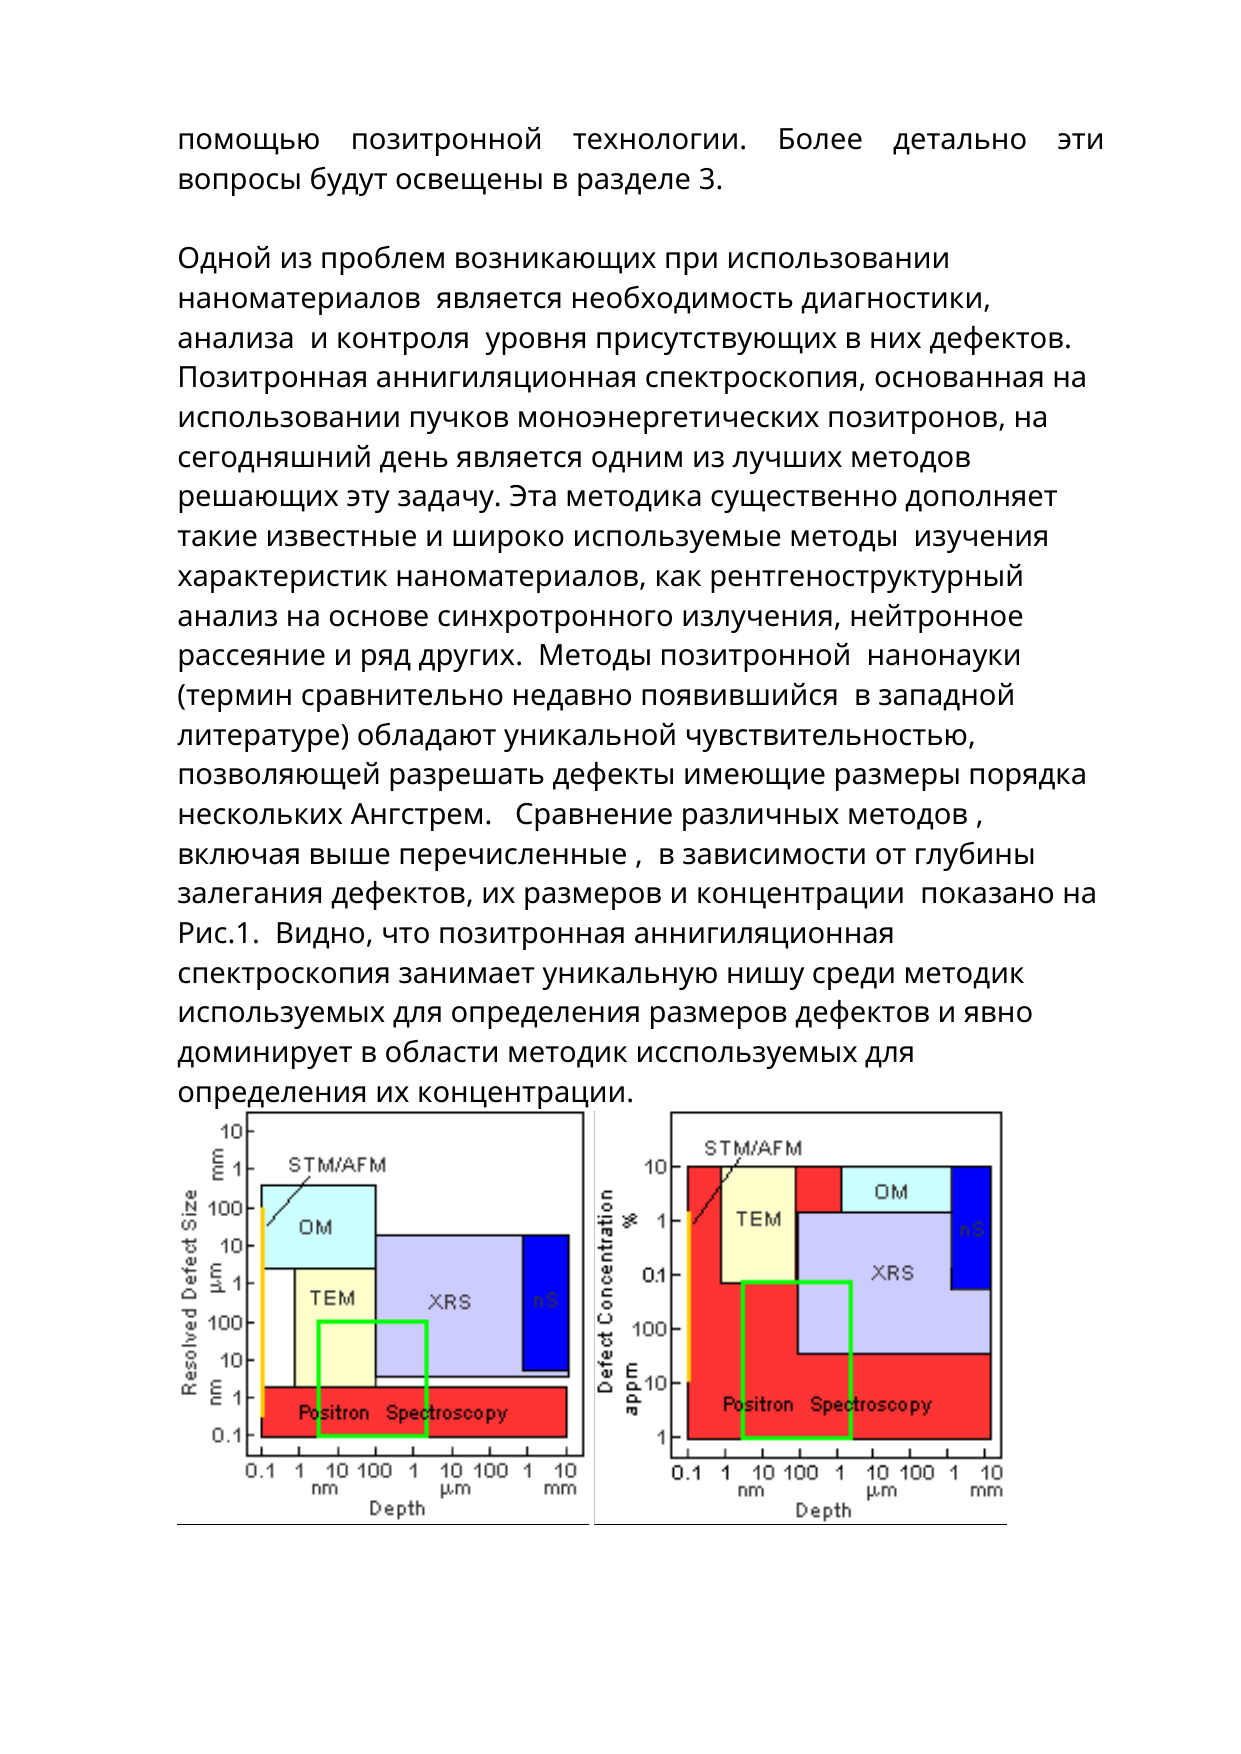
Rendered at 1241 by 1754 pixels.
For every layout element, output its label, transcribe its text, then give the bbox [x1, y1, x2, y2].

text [177, 118, 1105, 198]
text Одной из проблем возникающих при использовании наноматериалов является необходимость диагностики, анализа и контроля уровня присутствующих в них дефектов. Позитронная аннигиляционная спектроскопия, основанная на использовании пучков моноэнергетических позитронов, на сегодняшний день является одним из лучших методов решающих эту задачу. Эта методика существенно дополняет такие известные и широко используемые методы изучения характеристик наноматериалов, как рентгеноструктурный анализ на основе синхротронного излучения, нейтронное рассеяние и ряд других. Методы позитронной нанонауки (термин сравнительно недавно появившийся в западной литературе) обладают уникальной чувствительностью, позволяющей разрешать дефекты имеющие размеры порядка нескольких Ангстрем. Сравнение различных методов , включая выше перечисленные , в зависимости от глубины залегания дефектов, их размеров и концентрации показано на Рис.1. Видно, что позитронная аннигиляционная спектроскопия занимает уникальную нишу среди методик используемых для определения размеров дефектов и явно доминирует в области методик исспользуемых для определения их концентрации. [177, 238, 1105, 1111]
